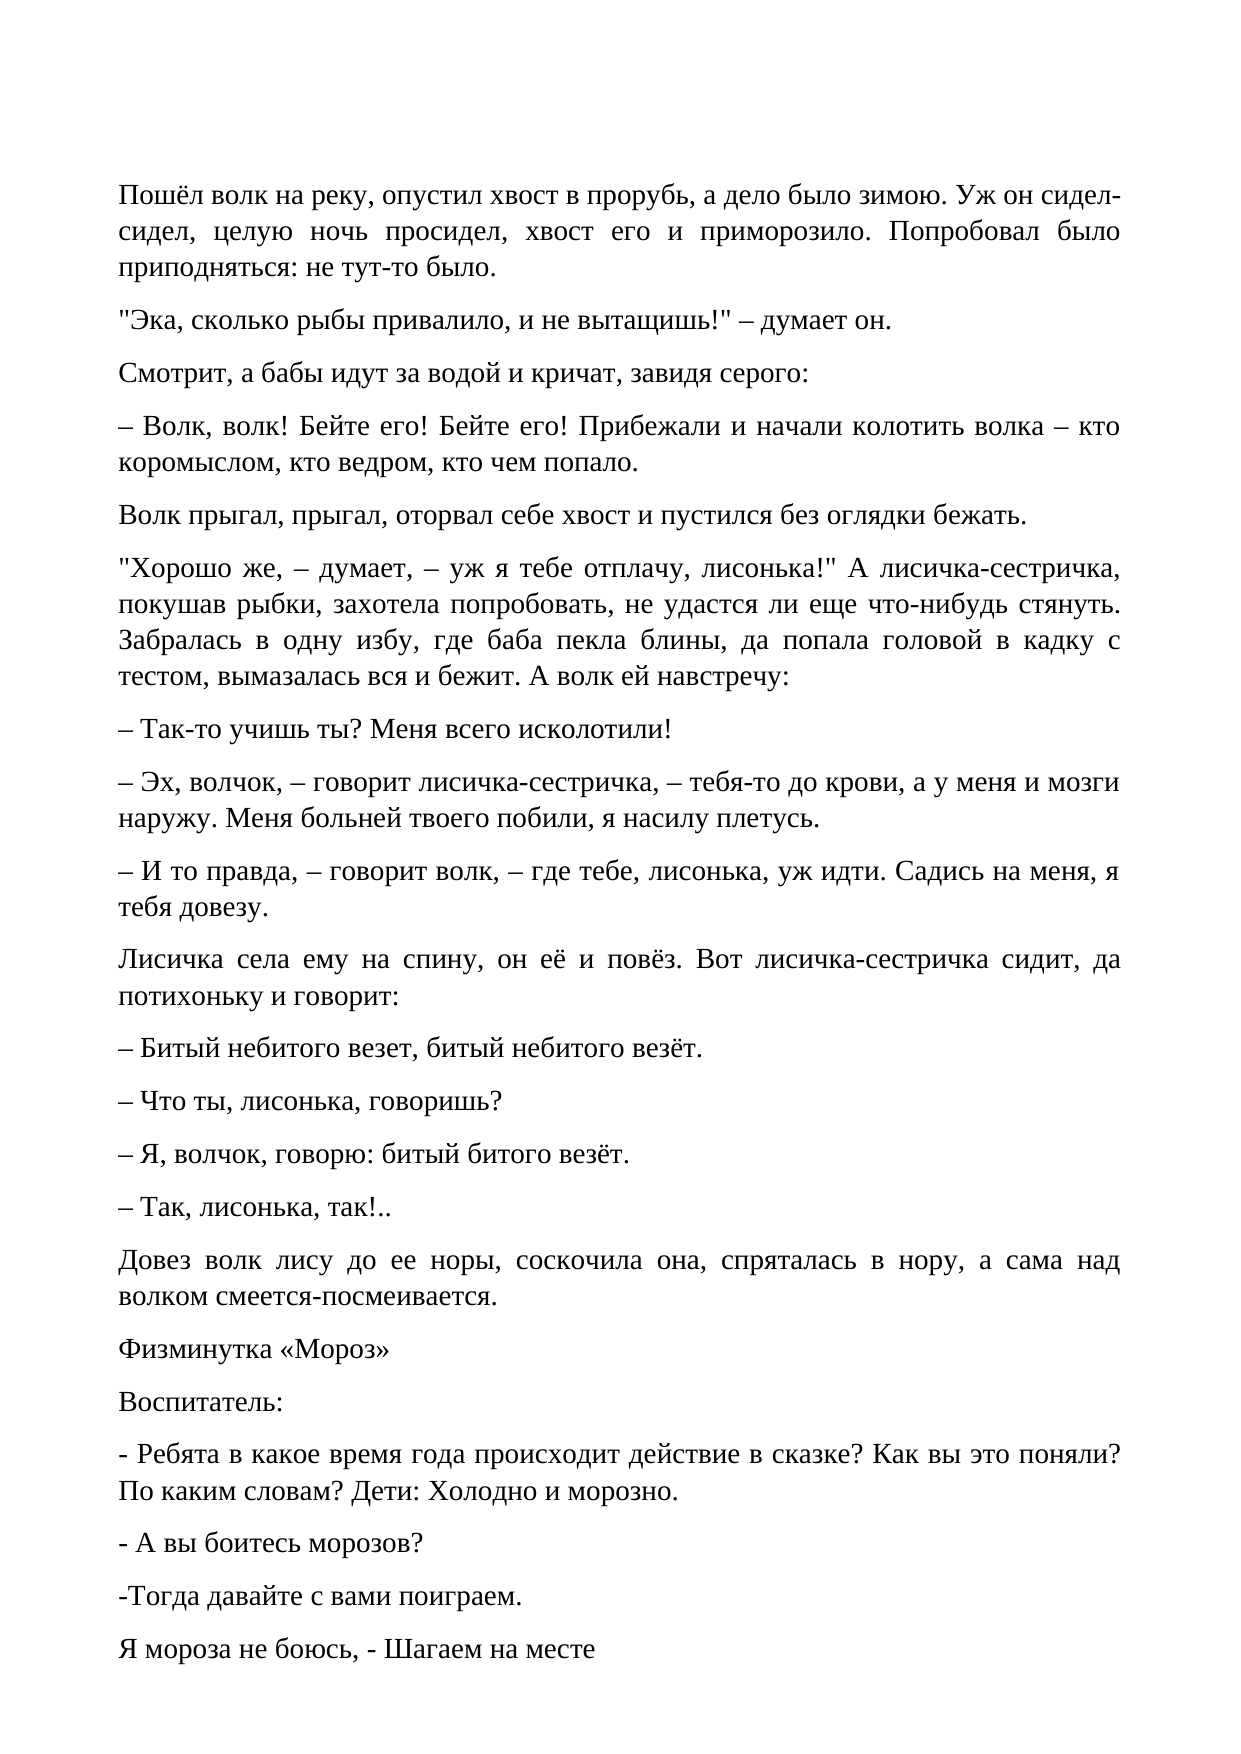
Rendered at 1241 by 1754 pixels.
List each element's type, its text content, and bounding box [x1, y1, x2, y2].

text – Волк, волк! Бейте его! Бейте его! Прибежали и начали колотить волка – кто коромыслом, кто ведром, кто чем попало. [118, 408, 1122, 478]
text - Ребята в какое время года происходит действие в сказке? Как вы это поняли? По каким словам? Дети: Холодно и морозно. [118, 1436, 1122, 1506]
text Я мороза не боюсь, - Шагаем на месте [118, 1631, 1122, 1664]
text Лисичка села ему на спину, он её и повёз. Вот лисичка-сестричка сидит, да потихоньку и говорит: [118, 942, 1122, 1011]
text Воспитатель: [118, 1384, 1122, 1417]
text - А вы боитесь морозов? [118, 1525, 1122, 1559]
text Физминутка «Мороз» [118, 1331, 1122, 1364]
text – Эх, волчок, – говорит лисичка-сестричка, – тебя-то до крови, а у меня и мозги наружу. Меня больней твоего побили, я насилу плетусь. [118, 764, 1122, 833]
text – Я, волчок, говорю: битый битого везёт. [118, 1136, 1122, 1170]
text – Так, лисонька, так!.. [118, 1189, 1122, 1223]
text – Что ты, лисонька, говоришь? [118, 1083, 1122, 1117]
text Смотрит, а бабы идут за водой и кричат, завидя серого: [118, 355, 1122, 389]
text "Хорошо же, – думает, – уж я тебе отплачу, лисонька!" А лисичка-сестричка, покушав рыбки, захотела попробовать, не удастся ли еще что-нибудь стянуть. Забралась в одну избу, где баба пекла блины, да попала головой в кадку с тестом, вымазалась вся и бежит. А волк ей навстречу: [118, 550, 1122, 692]
text – И то правда, – говорит волк, – где тебе, лисонька, уж идти. Садись на меня, я тебя довезу. [118, 853, 1122, 922]
text Пошёл волк на реку, опустил хвост в прорубь, а дело было зимою. Уж он сидел-сидел, целую ночь просидел, хвост его и приморозило. Попробовал было приподняться: не тут-то было. [118, 177, 1122, 283]
text – Битый небитого везет, битый небитого везёт. [118, 1031, 1122, 1064]
text -Тогда давайте с вами поиграем. [118, 1578, 1122, 1612]
text Довез волк лису до ее норы, соскочила она, спряталась в нору, а сама над волком смеется-посмеивается. [118, 1242, 1122, 1312]
text – Так-то учишь ты? Меня всего исколотили! [118, 711, 1122, 744]
text Волк прыгал, прыгал, оторвал себе хвост и пустился без оглядки бежать. [118, 497, 1122, 530]
text "Эка, сколько рыбы привалило, и не вытащишь!" – думает он. [118, 302, 1122, 336]
